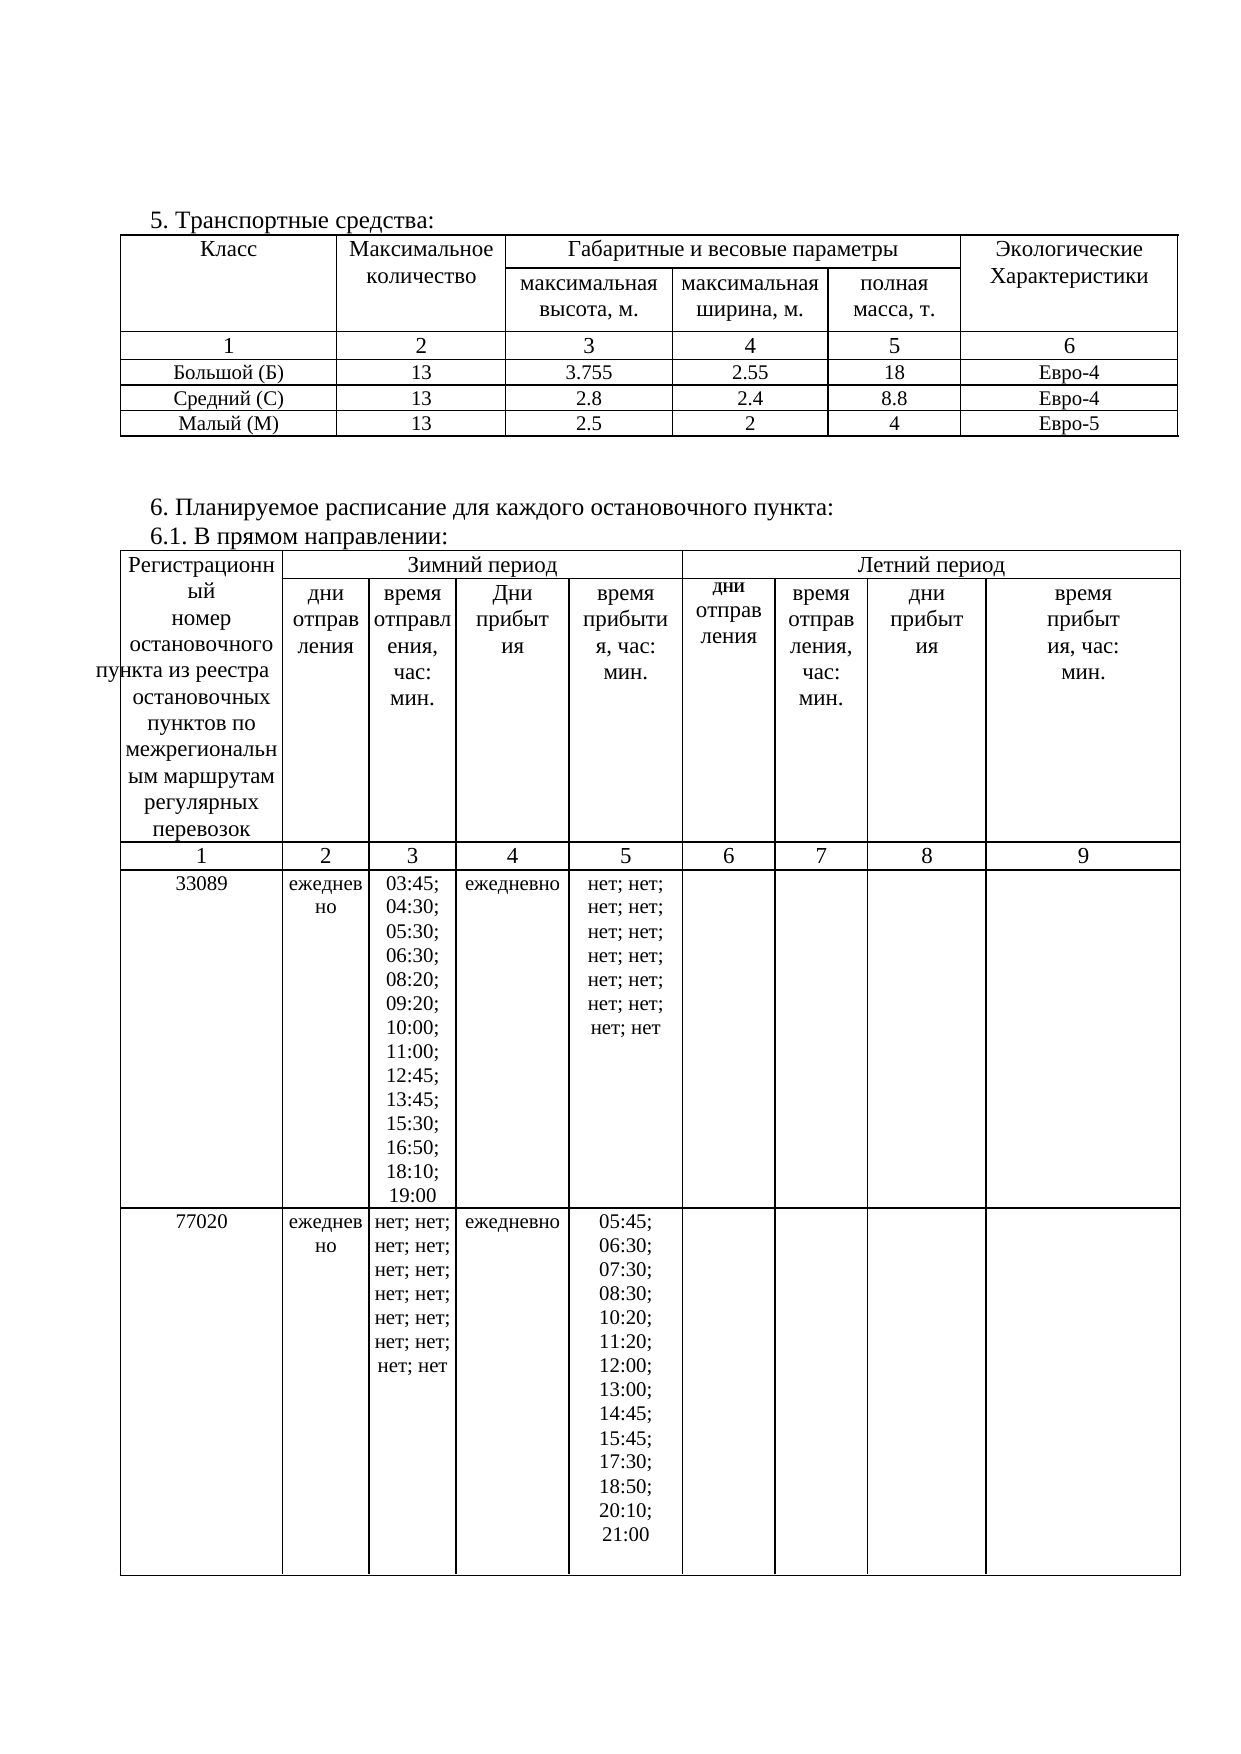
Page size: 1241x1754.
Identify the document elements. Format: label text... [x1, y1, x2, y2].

table_cell Средний (С) [121, 386, 336, 410]
table_cell нет; нет; нет; нет; нет; нет; нет; нет; нет; нет; нет; нет; нет; нет [370, 1209, 455, 1574]
table_cell 03:45; 04:30; 05:30; 06:30; 08:20; 09:20; 10:00; 11:00; 12:45; 13:45; 15:30; 16:50; 18:10; 19:00 [370, 871, 455, 1207]
table_cell Евро-5 [961, 411, 1177, 435]
table_header Габаритные и весовые параметры [506, 236, 960, 267]
table_cell [987, 871, 1180, 1207]
table_cell Евро-4 [961, 386, 1177, 410]
table_cell 3.755 [506, 360, 672, 384]
table_cell 3 [506, 332, 672, 358]
table_cell 2.8 [506, 386, 672, 410]
table_cell время отправл ения, час: мин. [370, 579, 455, 841]
table_cell 13 [337, 411, 505, 435]
table_cell Малый (М) [121, 411, 336, 435]
table_cell ежедневно [457, 1209, 568, 1574]
text 6. Планируемое расписание для каждого остановочного пункта: [150, 492, 1090, 521]
text 5. Транспортные средства: [150, 205, 1090, 234]
table_cell 18 [829, 360, 960, 384]
table_header Класс [121, 236, 336, 331]
table_cell 8 [868, 843, 985, 869]
table_cell дни прибыт ия [868, 579, 985, 841]
table_cell 7 [776, 843, 867, 869]
table_cell время отправ ления, час: мин. [776, 579, 867, 841]
table_cell 4 [829, 411, 960, 435]
table_cell [868, 871, 985, 1207]
table_cell ежедневно [457, 871, 568, 1207]
table_cell 4 [673, 332, 827, 358]
table_cell Дни прибыт ия [457, 579, 568, 841]
table_cell 05:45; 06:30; 07:30; 08:30; 10:20; 11:20; 12:00; 13:00; 14:45; 15:45; 17:30; 18:50; 20:10; 21:00 [570, 1209, 682, 1574]
table_cell [776, 871, 867, 1207]
table_cell 5 [829, 332, 960, 358]
table_cell [776, 1209, 867, 1574]
table_cell 6 [961, 332, 1177, 358]
table_cell 13 [337, 386, 505, 410]
table_cell 9 [987, 843, 1180, 869]
table_header Экологические Характеристики [961, 236, 1177, 331]
table_cell 2.5 [506, 411, 672, 435]
table_cell нет; нет; нет; нет; нет; нет; нет; нет; нет; нет; нет; нет; нет; нет [570, 871, 682, 1207]
table_cell [868, 1209, 985, 1574]
text 6.1. В прямом направлении: [150, 521, 1090, 549]
table_cell полная масса, т. [829, 269, 960, 331]
table_cell 5 [570, 843, 682, 869]
table_cell 2.4 [673, 386, 827, 410]
table_cell ежедневно [283, 871, 368, 1207]
table_cell 2 [283, 843, 368, 869]
table_cell 3 [370, 843, 455, 869]
table_cell 1 [121, 332, 336, 358]
table_cell максимальная высота, м. [506, 269, 672, 331]
table_cell ДНИ отправ ления [683, 579, 774, 841]
table_cell 2 [337, 332, 505, 358]
table_cell время прибыти я, час: мин. [570, 579, 682, 841]
table_cell Евро-4 [961, 360, 1177, 384]
table_cell 8.8 [829, 386, 960, 410]
table_cell 1 [121, 843, 282, 869]
table_header Регистрационный номер остановочного пункта из реестра остановочных пунктов по межрегиональным маршрутам регулярных перевозок [121, 551, 282, 841]
table_cell 6 [683, 843, 774, 869]
table_cell время прибыт ия, час: мин. [987, 579, 1180, 841]
table_cell 2.55 [673, 360, 827, 384]
table_cell Большой (Б) [121, 360, 336, 384]
table_header Летний период [683, 551, 1180, 577]
table_cell 4 [457, 843, 568, 869]
table_cell [987, 1209, 1180, 1574]
table_header Зимний период [283, 551, 682, 577]
table_cell 2 [673, 411, 827, 435]
table_cell максимальная ширина, м. [673, 269, 827, 331]
table_cell 77020 [121, 1209, 282, 1574]
table_header Максимальное количество [337, 236, 505, 331]
table_cell [683, 871, 774, 1207]
table_cell дни отправ ления [283, 579, 368, 841]
table_cell 13 [337, 360, 505, 384]
table_cell ежедневно [283, 1209, 368, 1574]
table_cell [683, 1209, 774, 1574]
table_cell 33089 [121, 871, 282, 1207]
